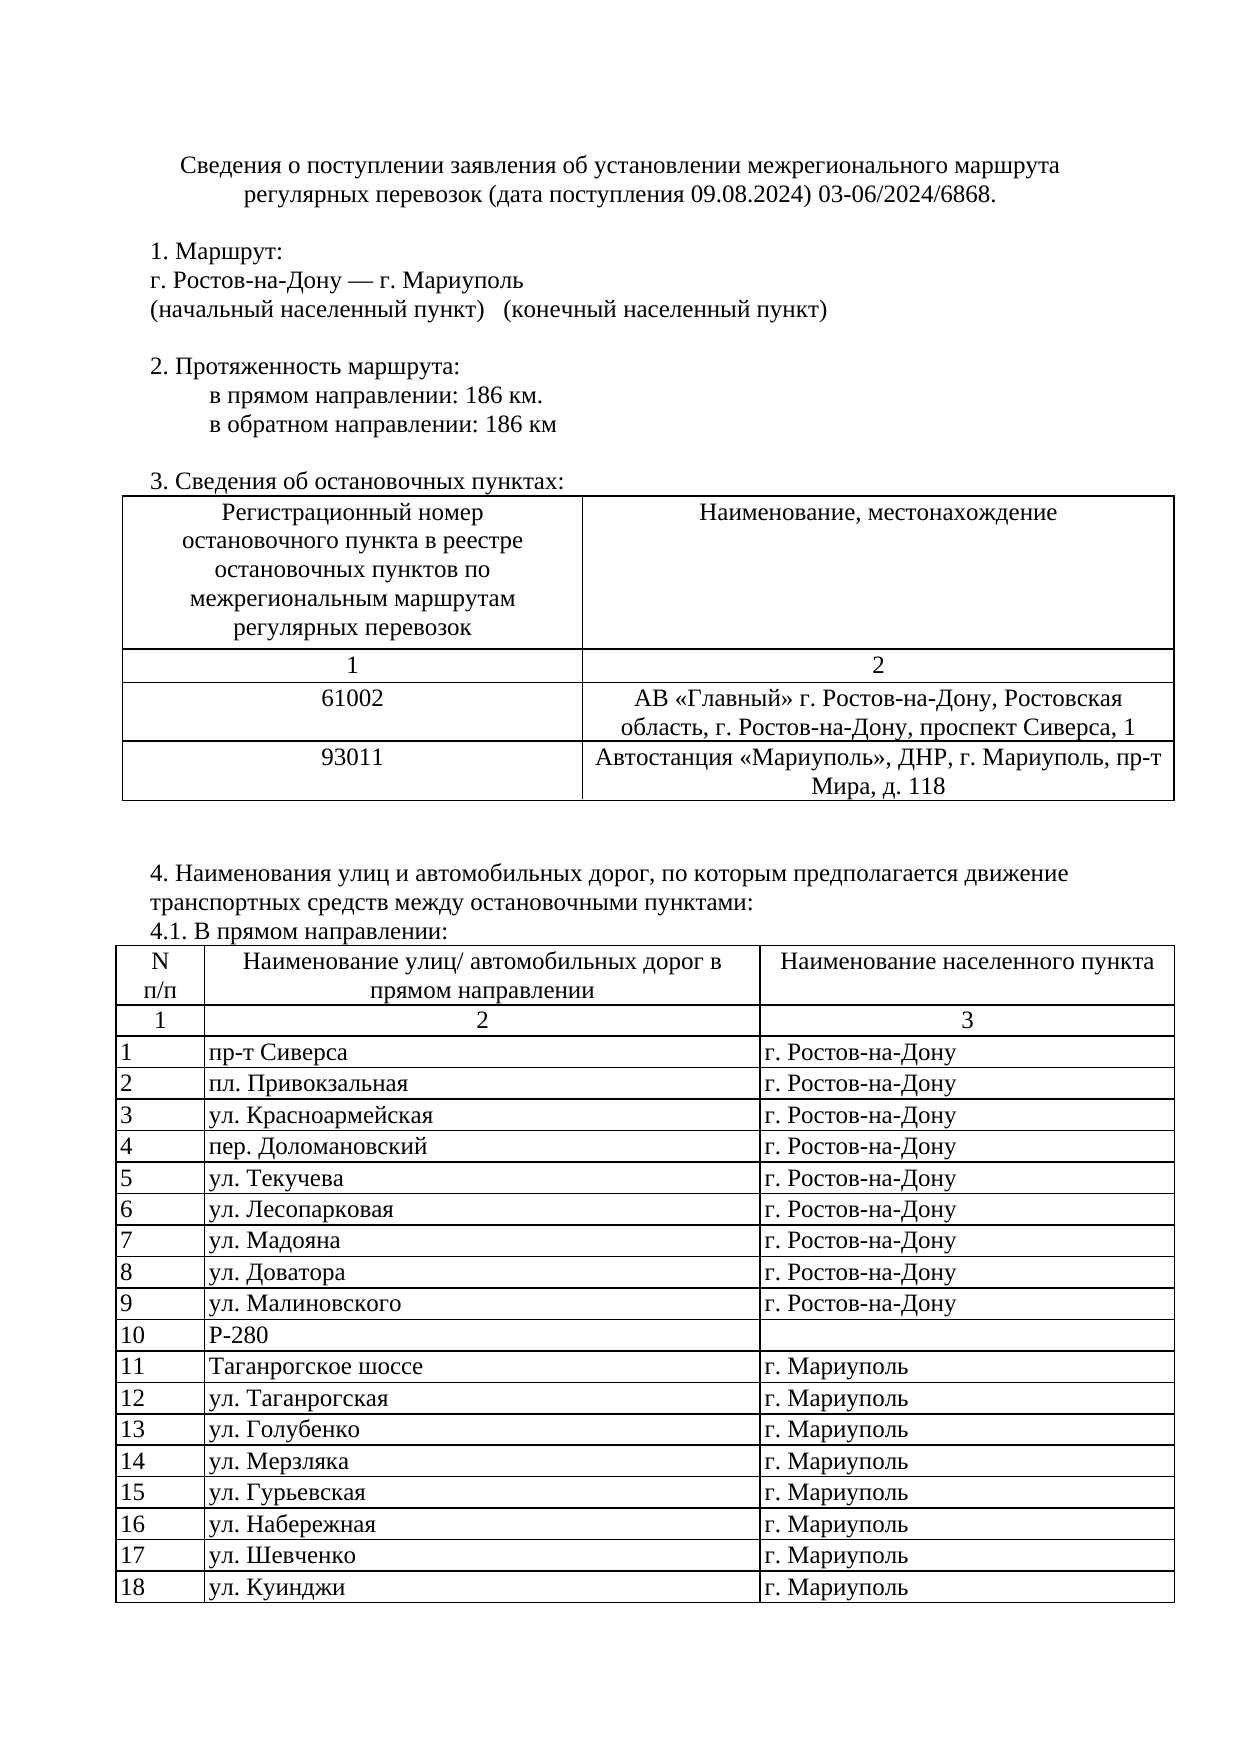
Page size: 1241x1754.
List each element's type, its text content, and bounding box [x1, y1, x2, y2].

table_cell 6 [117, 1194, 204, 1224]
text в обратном направлении: 186 км [150, 409, 1090, 437]
table_cell 1 [117, 1037, 204, 1067]
text 4.1. В прямом направлении: [150, 916, 1090, 945]
table_cell [761, 1320, 1174, 1350]
table_cell г. Мариуполь [761, 1352, 1174, 1381]
table_cell ул. Таганрогская [205, 1383, 759, 1413]
table_cell г. Мариуполь [761, 1509, 1174, 1539]
table_header Наименование, местонахождение [583, 497, 1173, 648]
text г. Ростов-на-Дону — г. Мариуполь [150, 265, 1090, 294]
table_cell г. Мариуполь [761, 1477, 1174, 1507]
table_cell Р-280 [205, 1320, 759, 1350]
table_cell г. Ростов-на-Дону [761, 1131, 1174, 1161]
table_cell пр-т Сиверса [205, 1037, 759, 1067]
table_cell г. Ростов-на-Дону [761, 1100, 1174, 1130]
table_cell 12 [117, 1383, 204, 1413]
table_cell 16 [117, 1509, 204, 1539]
table_cell ул. Мадояна [205, 1226, 759, 1256]
table_cell 8 [117, 1257, 204, 1287]
table_cell 11 [117, 1352, 204, 1381]
table_cell АВ «Главный» г. Ростов-на-Дону, Ростовская область, г. Ростов-на-Дону, проспект Сиверса, 1 [583, 683, 1173, 740]
table_cell г. Ростов-на-Дону [761, 1037, 1174, 1067]
text 4. Наименования улиц и автомобильных дорог, по которым предполагается движение транспортных средств между остановочными пунктами: [150, 858, 1090, 916]
table_cell ул. Голубенко [205, 1415, 759, 1444]
table_cell г. Мариуполь [761, 1572, 1174, 1602]
table_header Регистрационный номер остановочного пункта в реестре остановочных пунктов по межрегиональным маршрутам регулярных перевозок [123, 497, 582, 648]
table_cell пер. Доломановский [205, 1131, 759, 1161]
table_cell ул. Текучева [205, 1163, 759, 1193]
table_cell г. Ростов-на-Дону [761, 1289, 1174, 1318]
table_cell Таганрогское шоссе [205, 1352, 759, 1381]
table_cell ул. Доватора [205, 1257, 759, 1287]
table_cell 14 [117, 1446, 204, 1476]
table_cell 9 [117, 1289, 204, 1318]
table_cell 5 [117, 1163, 204, 1193]
table_cell пл. Привокзальная [205, 1068, 759, 1098]
table_cell ул. Гурьевская [205, 1477, 759, 1507]
table_cell г. Мариуполь [761, 1540, 1174, 1570]
table_cell ул. Набережная [205, 1509, 759, 1539]
text в прямом направлении: 186 км. [150, 380, 1090, 409]
table_cell г. Ростов-на-Дону [761, 1257, 1174, 1287]
table_cell Автостанция «Мариуполь», ДНР, г. Мариуполь, пр-т Мира, д. 118 [583, 742, 1173, 799]
table_cell г. Ростов-на-Дону [761, 1194, 1174, 1224]
table_cell 15 [117, 1477, 204, 1507]
text 2. Протяженность маршрута: [150, 351, 1090, 380]
table_cell г. Ростов-на-Дону [761, 1163, 1174, 1193]
table_cell 3 [761, 1006, 1174, 1035]
text Сведения о поступлении заявления об установлении межрегионального маршрута регулярных перевозок (дата поступления 09.08.2024) 03-06/2024/6868. [150, 150, 1090, 207]
table_cell 1 [117, 1006, 204, 1035]
table_header Наименование населенного пункта [761, 946, 1174, 1004]
table_cell 93011 [123, 742, 582, 799]
table_cell ул. Красноармейская [205, 1100, 759, 1130]
table_header Наименование улиц/ автомобильных дорог в прямом направлении [205, 946, 759, 1004]
table_cell ул. Мерзляка [205, 1446, 759, 1476]
table_cell г. Мариуполь [761, 1383, 1174, 1413]
table_cell ул. Лесопарковая [205, 1194, 759, 1224]
table_cell 10 [117, 1320, 204, 1350]
text 1. Маршрут: [150, 236, 1090, 265]
table_cell г. Мариуполь [761, 1415, 1174, 1444]
table_cell 17 [117, 1540, 204, 1570]
table_cell 18 [117, 1572, 204, 1602]
table_cell 4 [117, 1131, 204, 1161]
table_cell г. Ростов-на-Дону [761, 1068, 1174, 1098]
text (начальный населенный пункт) (конечный населенный пункт) [150, 294, 1090, 322]
table_cell 3 [117, 1100, 204, 1130]
table_cell ул. Шевченко [205, 1540, 759, 1570]
table_header N п/п [117, 946, 204, 1004]
table_cell ул. Куинджи [205, 1572, 759, 1602]
table_cell 13 [117, 1415, 204, 1444]
text 3. Сведения об остановочных пунктах: [150, 466, 1090, 495]
table_cell 2 [205, 1006, 759, 1035]
table_cell ул. Малиновского [205, 1289, 759, 1318]
table_cell 2 [117, 1068, 204, 1098]
table_cell 2 [583, 650, 1173, 681]
table_cell 7 [117, 1226, 204, 1256]
table_cell 61002 [123, 683, 582, 740]
table_cell г. Мариуполь [761, 1446, 1174, 1476]
table_cell 1 [123, 650, 582, 681]
table_cell г. Ростов-на-Дону [761, 1226, 1174, 1256]
